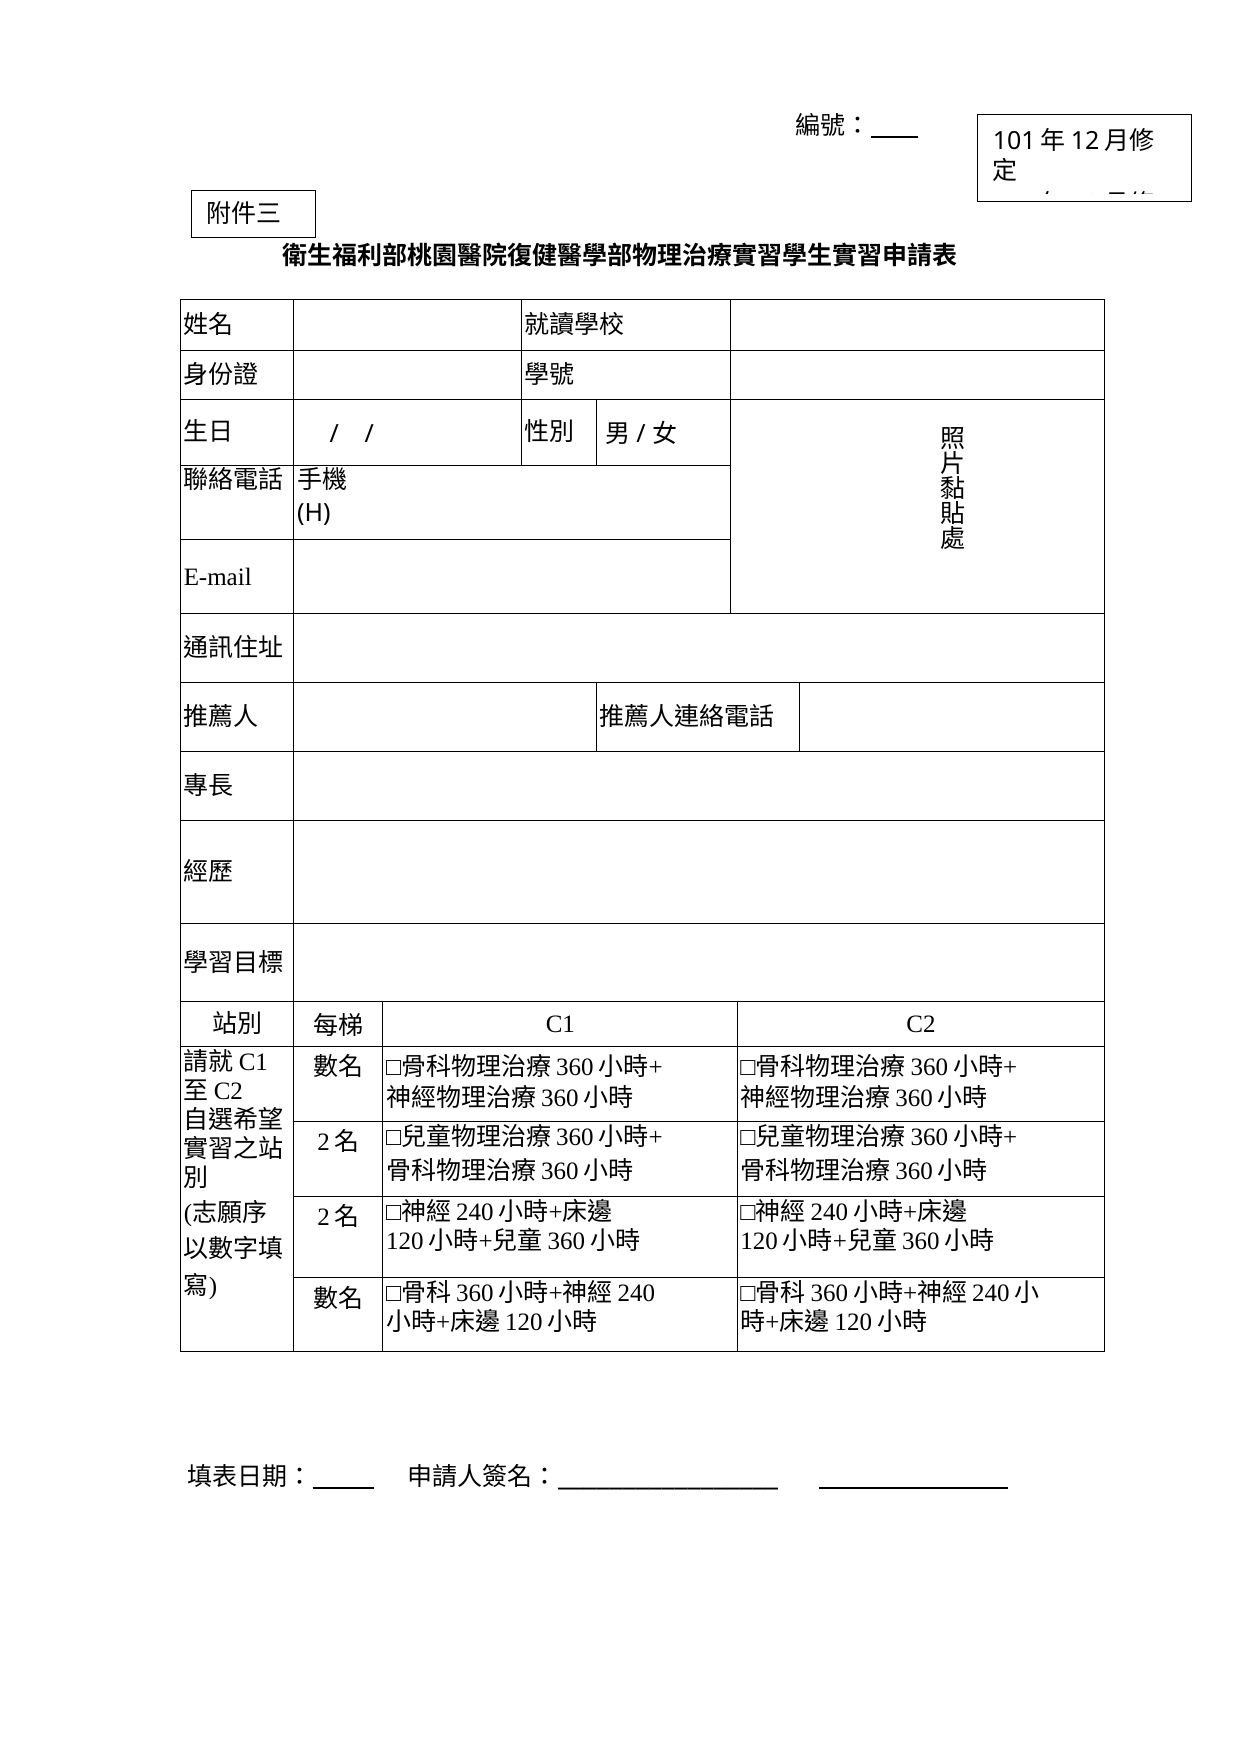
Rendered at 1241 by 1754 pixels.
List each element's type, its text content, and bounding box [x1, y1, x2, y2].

table_cell 生日 [181, 400, 293, 464]
table_cell 2名 [294, 1122, 382, 1196]
table_cell 數名 [294, 1278, 382, 1351]
table_cell □骨科360小時+神經240小 時+床邊120小時 [738, 1278, 1104, 1351]
table_cell 手機 (H) [294, 466, 730, 539]
table_cell [731, 351, 1104, 399]
table_cell 請就C1至C2 自選希望實習之站別 (志願序以數字填寫) [181, 1047, 293, 1351]
table_cell 學習目標 [181, 924, 293, 1001]
table_cell □骨科物理治療360小時+ 神經物理治療360小時 [383, 1047, 737, 1121]
table_cell 推薦人 [181, 683, 293, 751]
table_cell [294, 752, 1104, 820]
table_cell 通訊住址 [181, 614, 293, 682]
table_cell 聯絡電話 [181, 466, 293, 539]
table_cell 性別 [522, 400, 596, 464]
table_cell 男 / 女 [597, 400, 730, 464]
text 衛生福利部桃園醫院復健醫學部物理治療實習學生實習申請表 [187, 241, 1053, 270]
table_cell [294, 821, 1104, 923]
table_cell [294, 683, 596, 751]
table_cell [294, 540, 730, 612]
table_cell 每梯 [294, 1002, 382, 1046]
table_cell 專長 [181, 752, 293, 820]
table_cell [294, 924, 1104, 1001]
table_cell / / [294, 400, 521, 464]
table_cell 2名 [294, 1197, 382, 1277]
table_cell 照片黏貼處 [731, 400, 1104, 612]
table_cell 學號 [522, 351, 730, 399]
table_cell 身份證 [181, 351, 293, 399]
table_header 姓名 [181, 300, 293, 350]
table_header 就讀學校 [522, 300, 730, 350]
table_cell E-mail [181, 540, 293, 612]
table_cell □神經240小時+床邊 120小時+兒童360小時 [738, 1197, 1104, 1277]
table_cell C1 [383, 1002, 737, 1046]
table_cell [294, 351, 521, 399]
table_cell □神經240小時+床邊 120小時+兒童360小時 [383, 1197, 737, 1277]
text 填表日期： 申請人簽名：_________________ [187, 1454, 1053, 1494]
table_cell 經歷 [181, 821, 293, 923]
table_header [294, 300, 521, 350]
table_header [731, 300, 1104, 350]
table_cell □兒童物理治療360小時+ 骨科物理治療360小時 [738, 1122, 1104, 1196]
table_cell □骨科360小時+神經240 小時+床邊120小時 [383, 1278, 737, 1351]
table_cell 站別 [181, 1002, 293, 1046]
table_cell [800, 683, 1104, 751]
table_cell 推薦人連絡電話 [597, 683, 799, 751]
table_cell □骨科物理治療360小時+ 神經物理治療360小時 [738, 1047, 1104, 1121]
table_cell □兒童物理治療360小時+ 骨科物理治療360小時 [383, 1122, 737, 1196]
table_cell [294, 614, 1104, 682]
table_cell 數名 [294, 1047, 382, 1121]
table_cell C2 [738, 1002, 1104, 1046]
